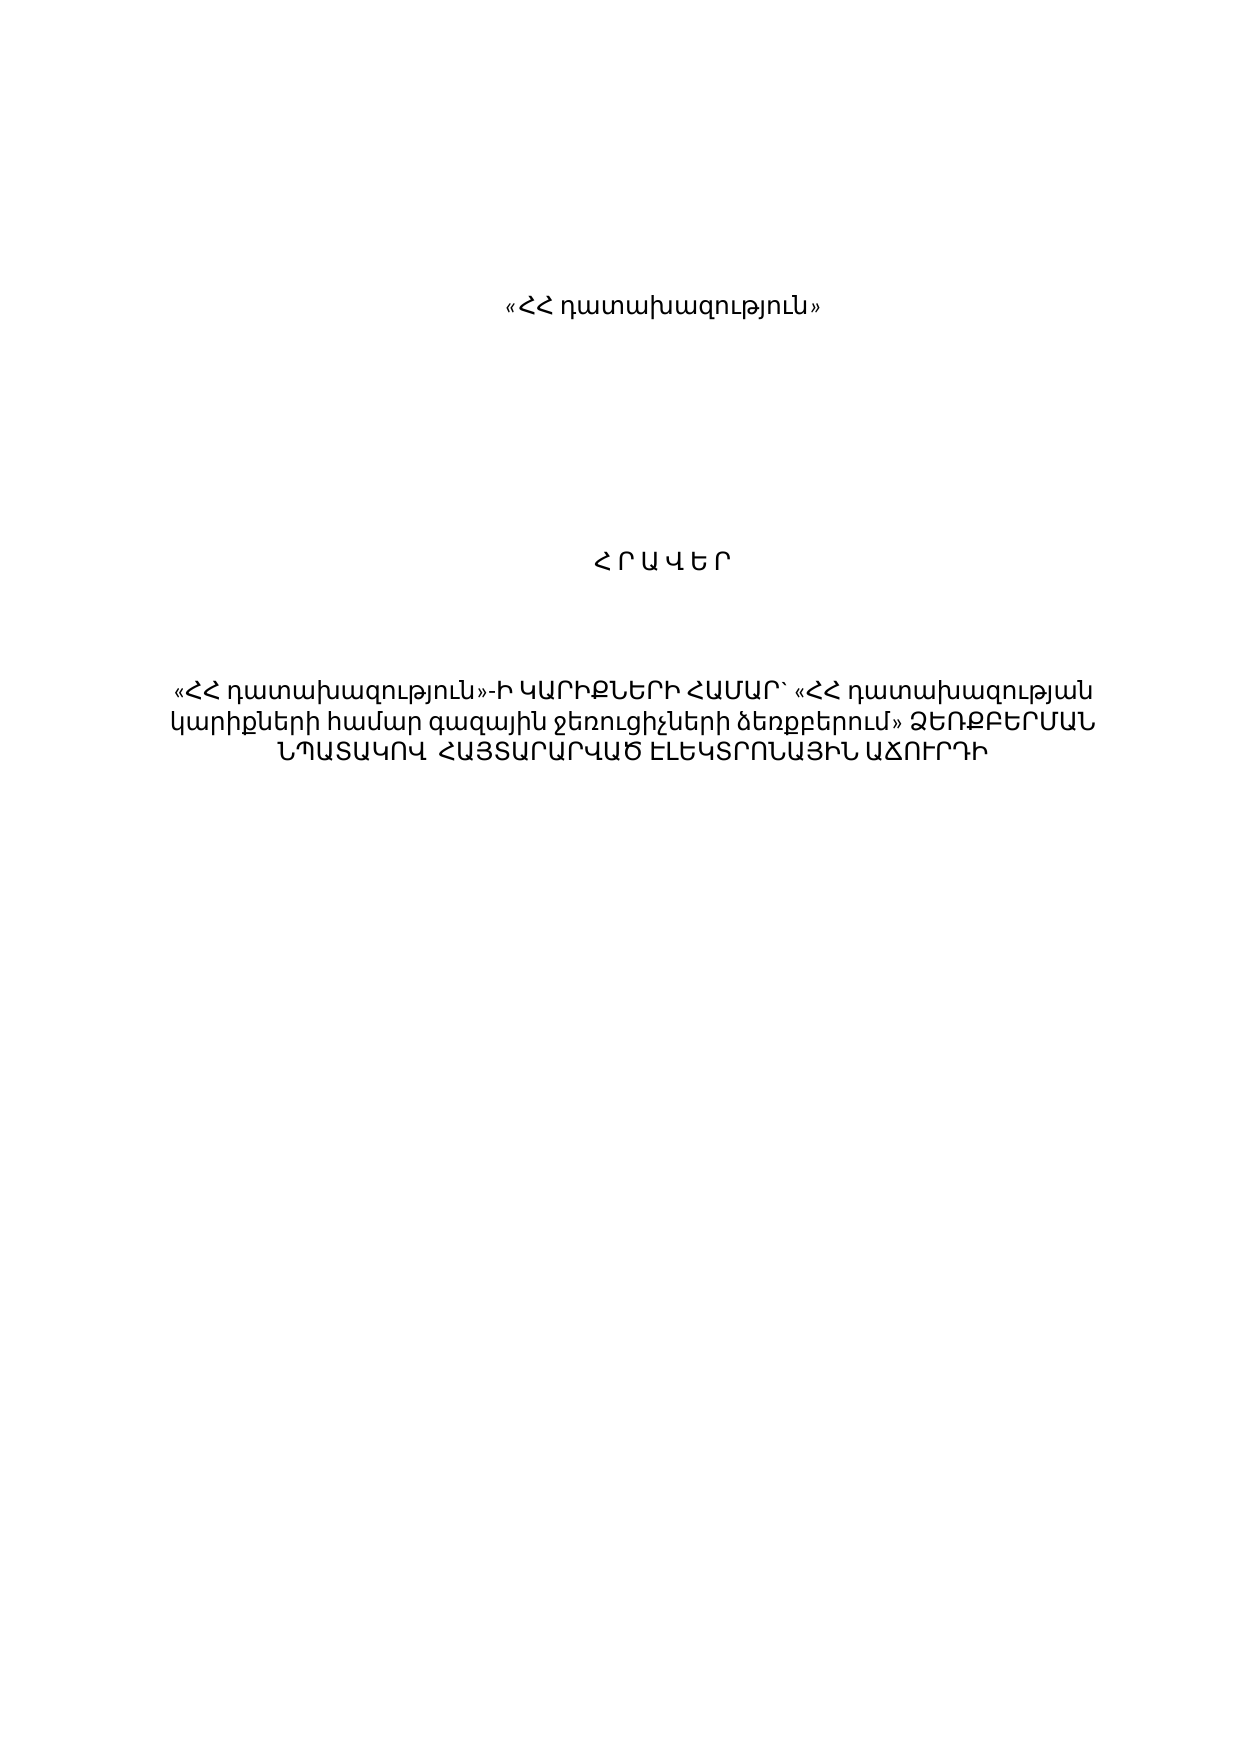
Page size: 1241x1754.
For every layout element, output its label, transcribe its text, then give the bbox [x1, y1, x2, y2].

text « ՀՀ դատախազություն» [94, 290, 1172, 321]
text «ՀՀ դատախազություն»-Ի ԿԱՐԻՔՆԵՐԻ ՀԱՄԱՐ` «ՀՀ դատախազության կարիքների համար գազային ջեռուցիչների ձեռքբերում» ՁԵՌՔԲԵՐՄԱՆ ՆՊԱՏԱԿՈՎ ՀԱՅՏԱՐԱՐՎԱԾ ԷԼԵԿՏՐՈՆԱՅԻՆ ԱՃՈՒՐԴԻ [94, 676, 1172, 767]
text Հ Ր Ա Վ Ե Ր [94, 546, 1172, 577]
